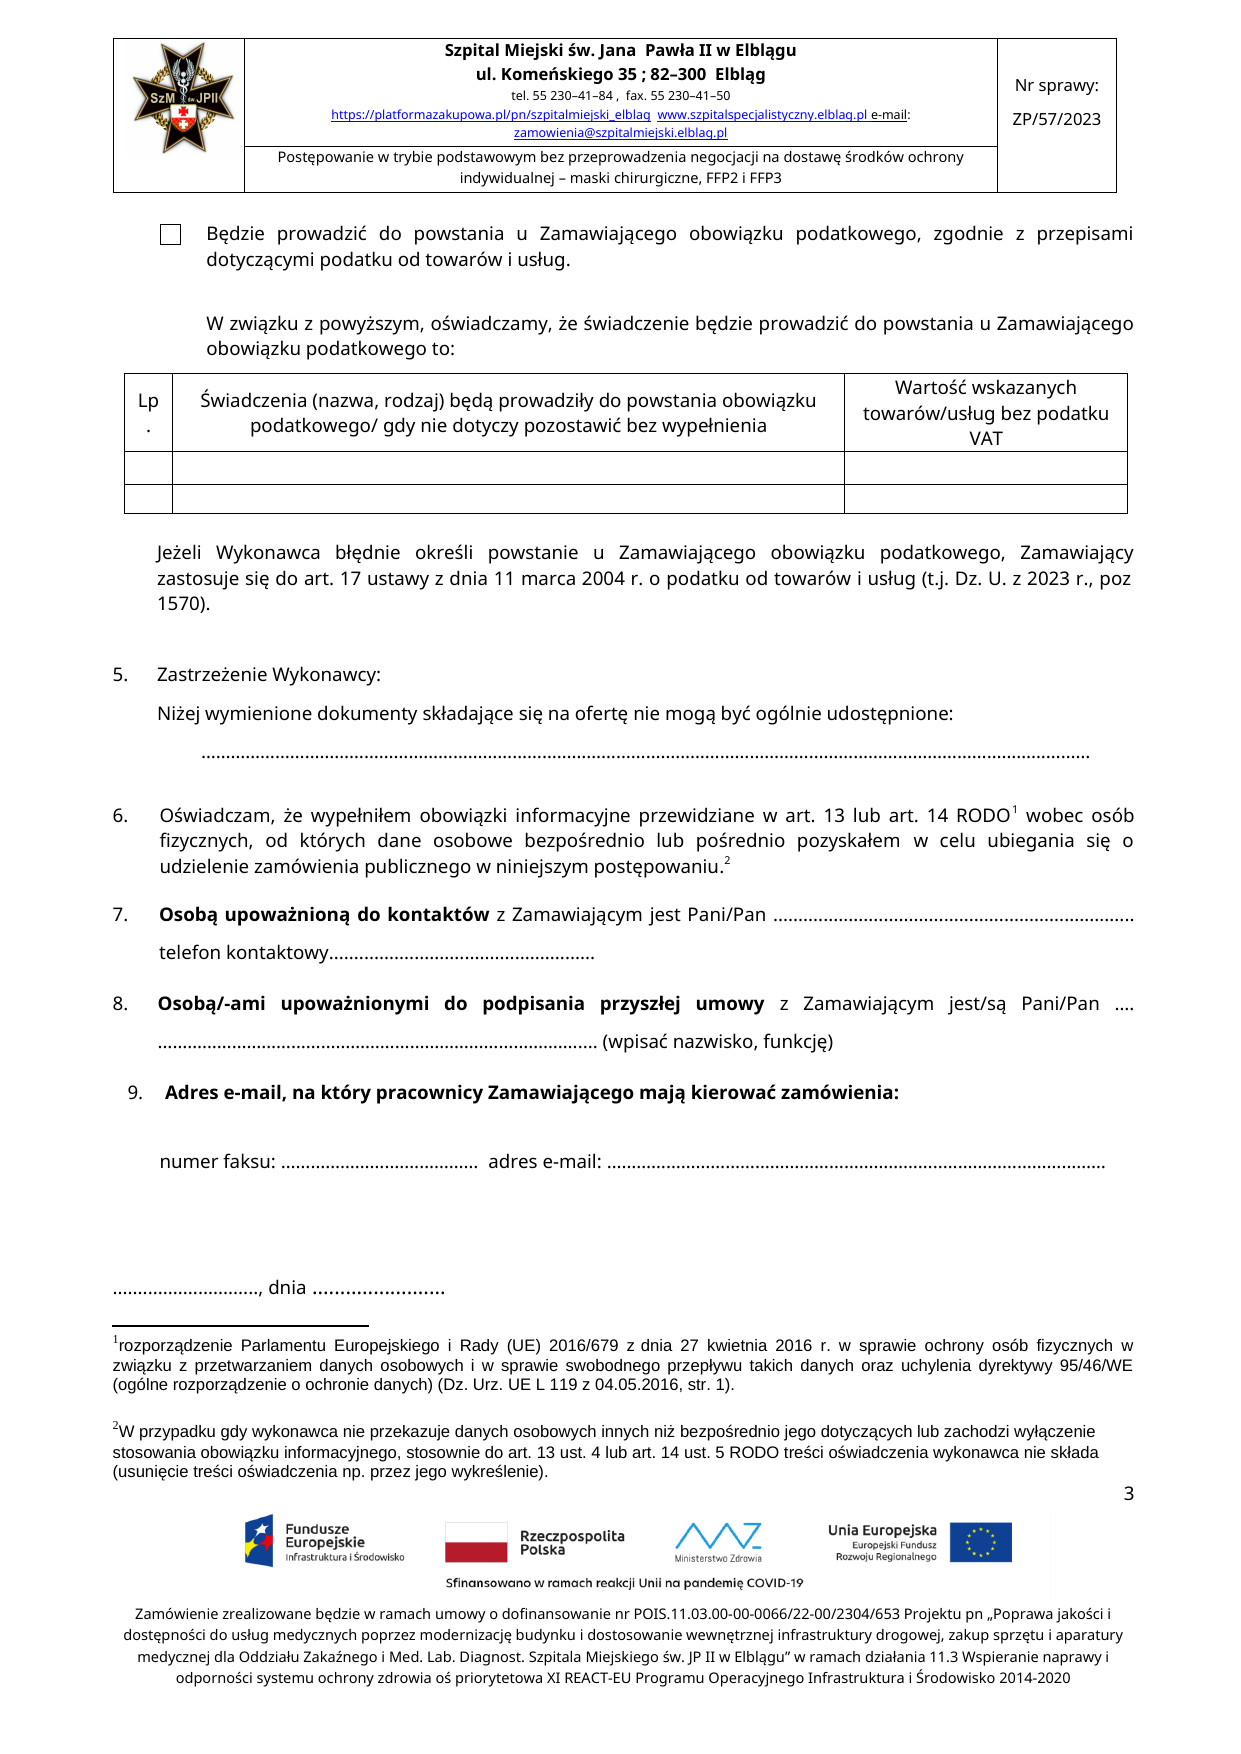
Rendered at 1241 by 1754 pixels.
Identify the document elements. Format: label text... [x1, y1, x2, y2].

list Zastrzeżenie Wykonawcy: [112, 662, 1134, 687]
list Oświadczam, że wypełniłem obowiązki informacyjne przewidziane w art. 13 lub art. 14 RODO wobec osób fizycznych, od których dane osobowe bezpośrednio lub pośrednio pozyskałem w celu ubiegania się o udzielenie zamówienia publicznego w niniejszym postępowaniu. [112, 802, 1134, 878]
table_cell [845, 452, 1127, 484]
text Jeżeli Wykonawca błędnie określi powstanie u Zamawiającego obowiązku podatkowego, Zamawiający zastosuje się do art. 17 ustawy z dnia 11 marca 2004 r. o podatku od towarów i usług (t.j. Dz. U. z 2023 r., poz 1570). [157, 540, 1134, 616]
text Niżej wymienione dokumenty składające się na ofertę nie mogą być ogólnie udostępnione: [157, 700, 1134, 725]
text ……………………………………………………………………………………………………………………………………………………………… [157, 738, 1134, 764]
table_cell [173, 452, 844, 484]
text ............................., dnia ........................ [112, 1272, 1134, 1300]
table_cell [125, 452, 172, 484]
list Osobą/-ami upoważnionymi do podpisania przyszłej umowy z Zamawiającym jest/są Pani/Pan ….…………………………………………………………………………..... (wpisać nazwisko, funkcję) [112, 990, 1134, 1054]
picture [125, 39, 242, 159]
table_header Świadczenia (nazwa, rodzaj) będą prowadziły do powstania obowiązku podatkowego/ gdy nie dotyczy pozostawić bez wypełnienia [173, 374, 844, 451]
table_cell [173, 485, 844, 513]
text Będzie prowadzić do powstania u Zamawiającego obowiązku podatkowego, zgodnie z przepisami dotyczącymi podatku od towarów i usług. [159, 221, 1134, 272]
text W związku z powyższym, oświadczamy, że świadczenie będzie prowadzić do powstania u Zamawiającego obowiązku podatkowego to: [206, 310, 1134, 361]
list Adres e-mail, na który pracownicy Zamawiającego mają kierować zamówienia: [127, 1079, 1134, 1104]
table_cell [845, 485, 1127, 513]
picture [196, 1506, 1051, 1604]
table_header Wartość wskazanych towarów/usług bez podatku VAT [845, 374, 1127, 451]
text numer faksu: …………………….…………… adres e-mail: …………………………………………………………..…………………………… [159, 1149, 1134, 1174]
list Osobą upoważnioną do kontaktów z Zamawiającym jest Pani/Pan ........................................................................ telefon kontaktowy..................................................... [112, 901, 1134, 965]
table_header Lp. [125, 374, 172, 451]
table_cell [125, 485, 172, 513]
